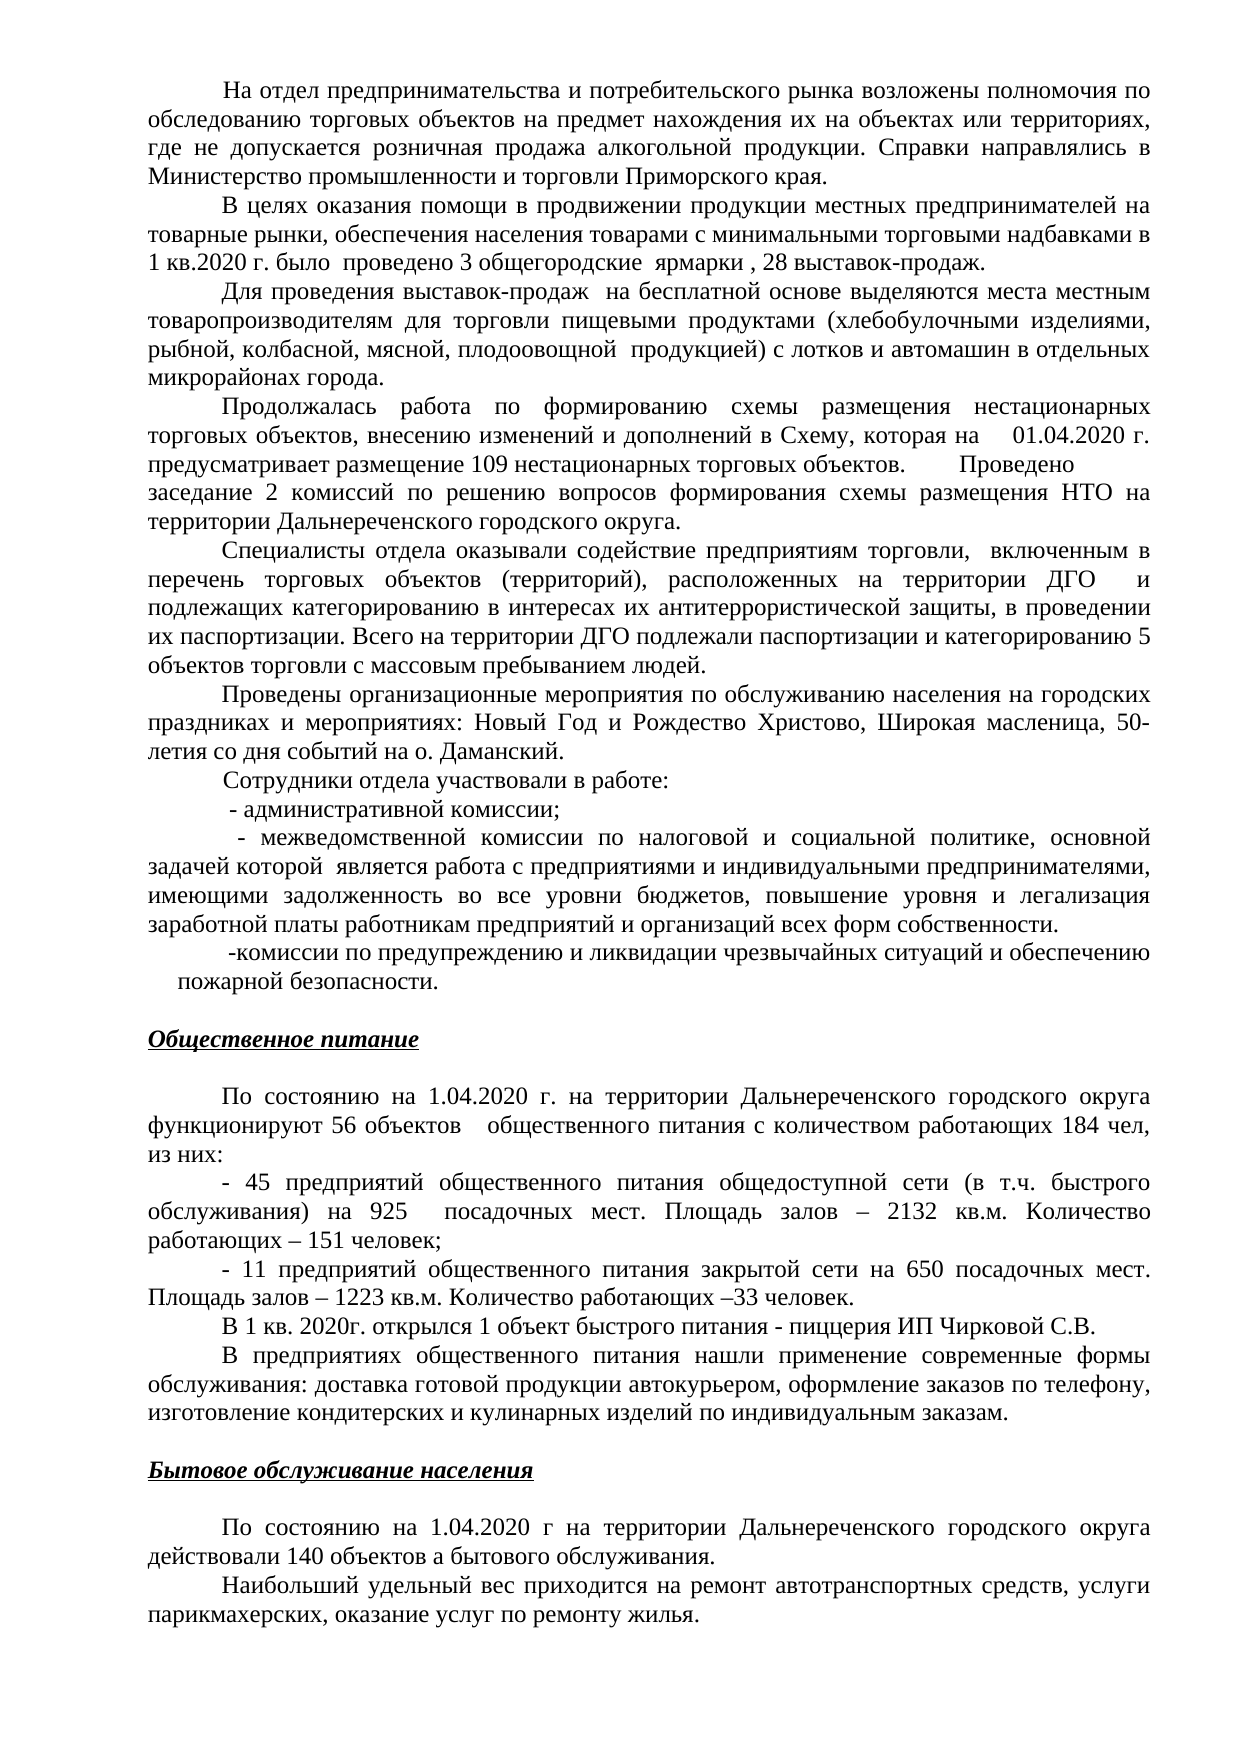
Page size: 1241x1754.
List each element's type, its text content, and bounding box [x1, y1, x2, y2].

text - 11 предприятий общественного питания закрытой сети на 650 посадочных мест. Площадь залов – 1223 кв.м. Количество работающих –33 человек. [148, 1254, 1152, 1311]
text Наибольший удельный вес приходится на ремонт автотранспортных средств, услуги парикмахерских, оказание услуг по ремонту жилья. [148, 1570, 1152, 1627]
text По состоянию на 1.04.2020 г. на территории Дальнереченского городского округа функционируют 56 объектов общественного питания с количеством работающих 184 чел, из них: [148, 1081, 1152, 1167]
text В предприятиях общественного питания нашли применение современные формы обслуживания: доставка готовой продукции автокурьером, оформление заказов по телефону, изготовление кондитерских и кулинарных изделий по индивидуальным заказам. [148, 1340, 1152, 1426]
text Бытовое обслуживание населения [148, 1455, 1152, 1484]
text В 1 кв. 2020г. открылся 1 объект быстрого питания - пиццерия ИП Чирковой С.В. [148, 1311, 1152, 1340]
text Для проведения выставок-продаж на бесплатной основе выделяются места местным товаропроизводителям для торговли пищевыми продуктами (хлебобулочными изделиями, рыбной, колбасной, мясной, плодоовощной продукцией) с лотков и автомашин в отдельных микрорайонах города. [148, 276, 1152, 391]
text Проведены организационные мероприятия по обслуживанию населения на городских праздниках и мероприятиях: Новый Год и Рождество Христово, Широкая масленица, 50- летия со дня событий на о. Даманский. [148, 679, 1152, 765]
text - 45 предприятий общественного питания общедоступной сети (в т.ч. быстрого обслуживания) на 925 посадочных мест. Площадь залов – 2132 кв.м. Количество работающих – 151 человек; [148, 1167, 1152, 1254]
text Сотрудники отдела участвовали в работе: [148, 765, 1152, 794]
text - административной комиссии; [148, 794, 1152, 822]
text На отдел предпринимательства и потребительского рынка возложены полномочия по обследованию торговых объектов на предмет нахождения их на объектах или территориях, где не допускается розничная продажа алкогольной продукции. Справки направлялись в Министерство промышленности и торговли Приморского края. [148, 75, 1152, 190]
text В целях оказания помощи в продвижении продукции местных предпринимателей на товарные рынки, обеспечения населения товарами с минимальными торговыми надбавками в 1 кв.2020 г. было проведено 3 общегородские ярмарки , 28 выставок-продаж. [148, 190, 1152, 276]
text - межведомственной комиссии по налоговой и социальной политике, основной задачей которой является работа с предприятиями и индивидуальными предпринимателями, имеющими задолженность во все уровни бюджетов, повышение уровня и легализация заработной платы работникам предприятий и организаций всех форм собственности. [148, 822, 1152, 937]
text -комиссии по предупреждению и ликвидации чрезвычайных ситуаций и обеспечению пожарной безопасности. [177, 937, 1152, 995]
text Продолжалась работа по формированию схемы размещения нестационарных торговых объектов, внесению изменений и дополнений в Схему, которая на 01.04.2020 г. предусматривает размещение 109 нестационарных торговых объектов. Проведено заседание 2 комиссий по решению вопросов формирования схемы размещения НТО на территории Дальнереченского городского округа. [148, 391, 1152, 535]
text По состоянию на 1.04.2020 г на территории Дальнереченского городского округа действовали 140 объектов а бытового обслуживания. [148, 1512, 1152, 1570]
text Специалисты отдела оказывали содействие предприятиям торговли, включенным в перечень торговых объектов (территорий), расположенных на территории ДГО и подлежащих категорированию в интересах их антитеррористической защиты, в проведении их паспортизации. Всего на территории ДГО подлежали паспортизации и категорированию 5 объектов торговли с массовым пребыванием людей. [148, 535, 1152, 679]
text Общественное питание [148, 1024, 1152, 1052]
